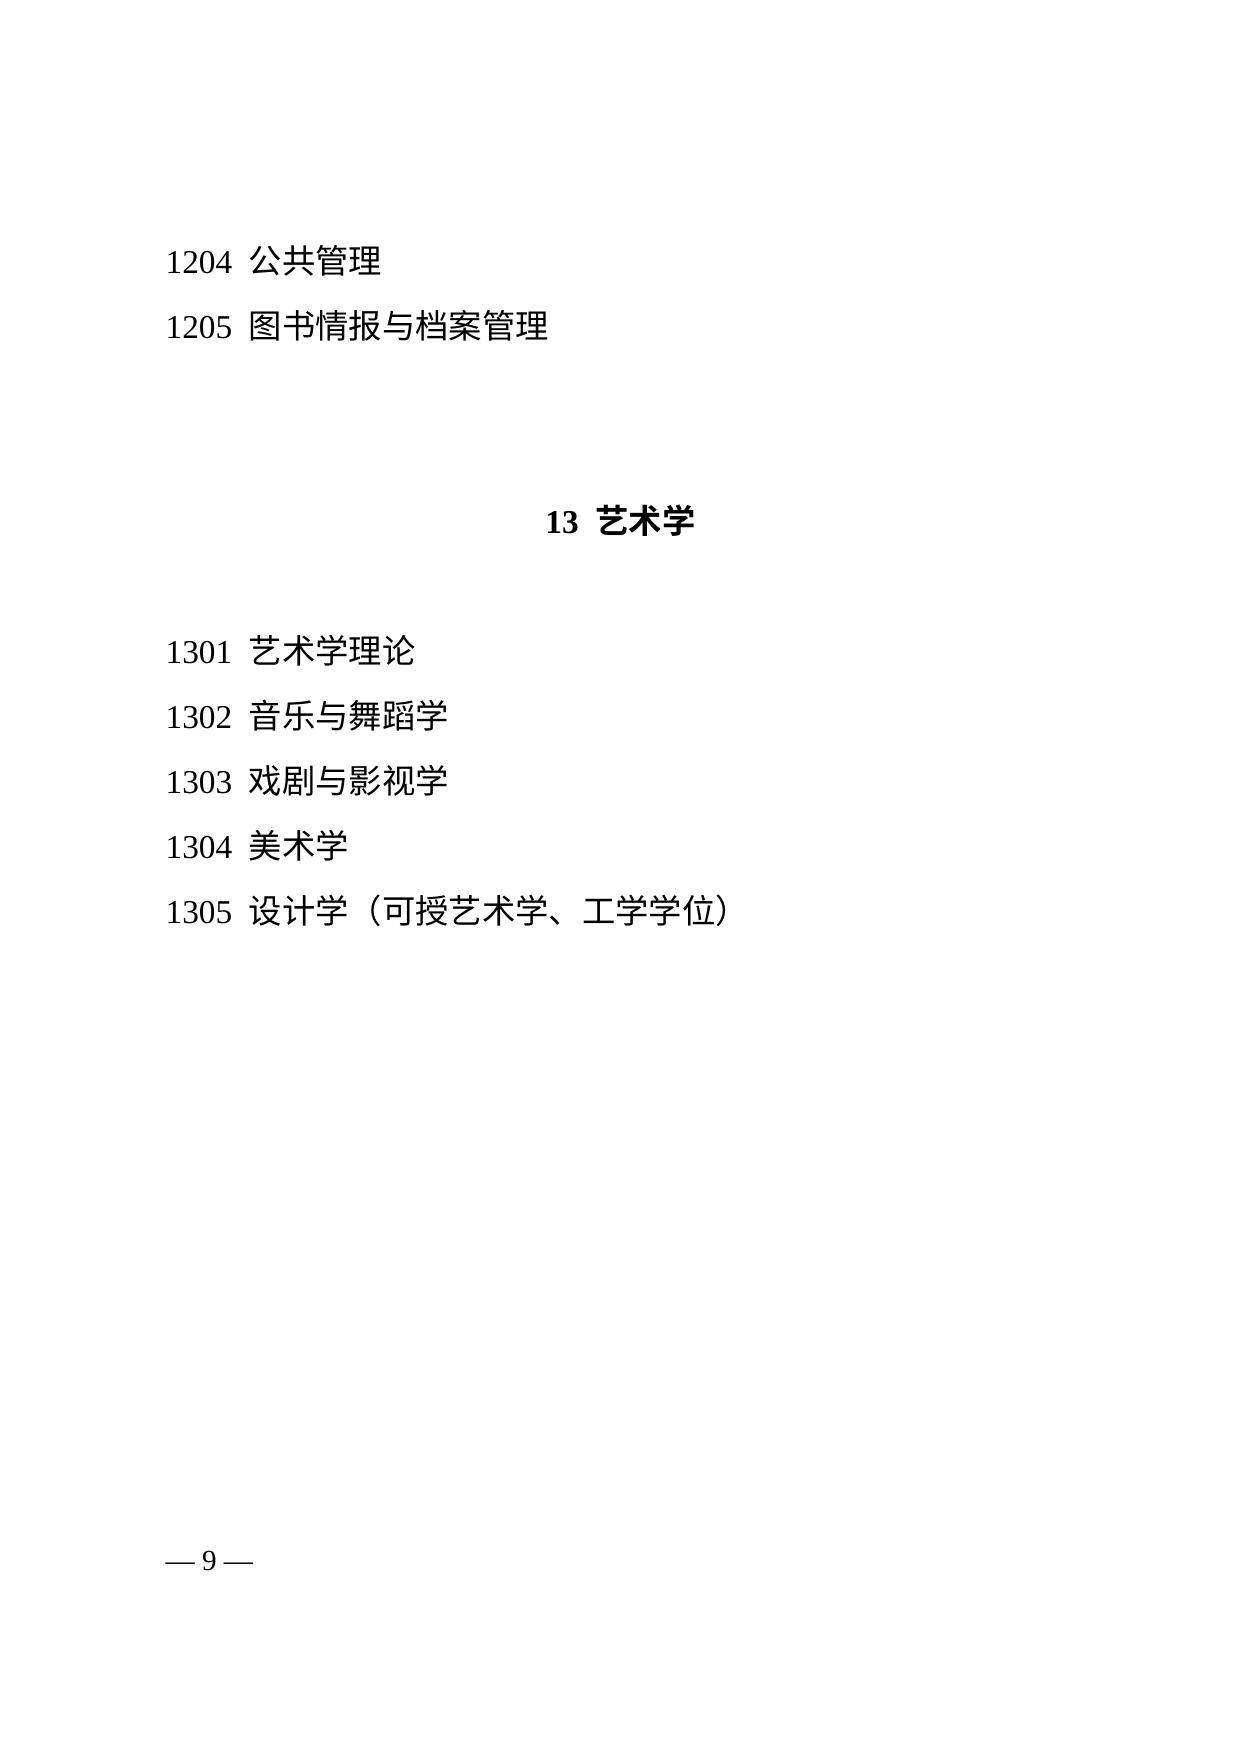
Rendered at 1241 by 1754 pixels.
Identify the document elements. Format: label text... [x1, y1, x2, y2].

text 1303 戏剧与影视学 [165, 747, 1075, 812]
text 1204 公共管理 [165, 227, 1075, 292]
text 1205 图书情报与档案管理 [165, 292, 1075, 357]
text 1305 设计学（可授艺术学、工学学位） [165, 877, 1075, 942]
text 13 艺术学 [165, 487, 1075, 552]
text 1301 艺术学理论 [165, 617, 1075, 682]
text 1304 美术学 [165, 812, 1075, 877]
text 1302 音乐与舞蹈学 [165, 682, 1075, 747]
